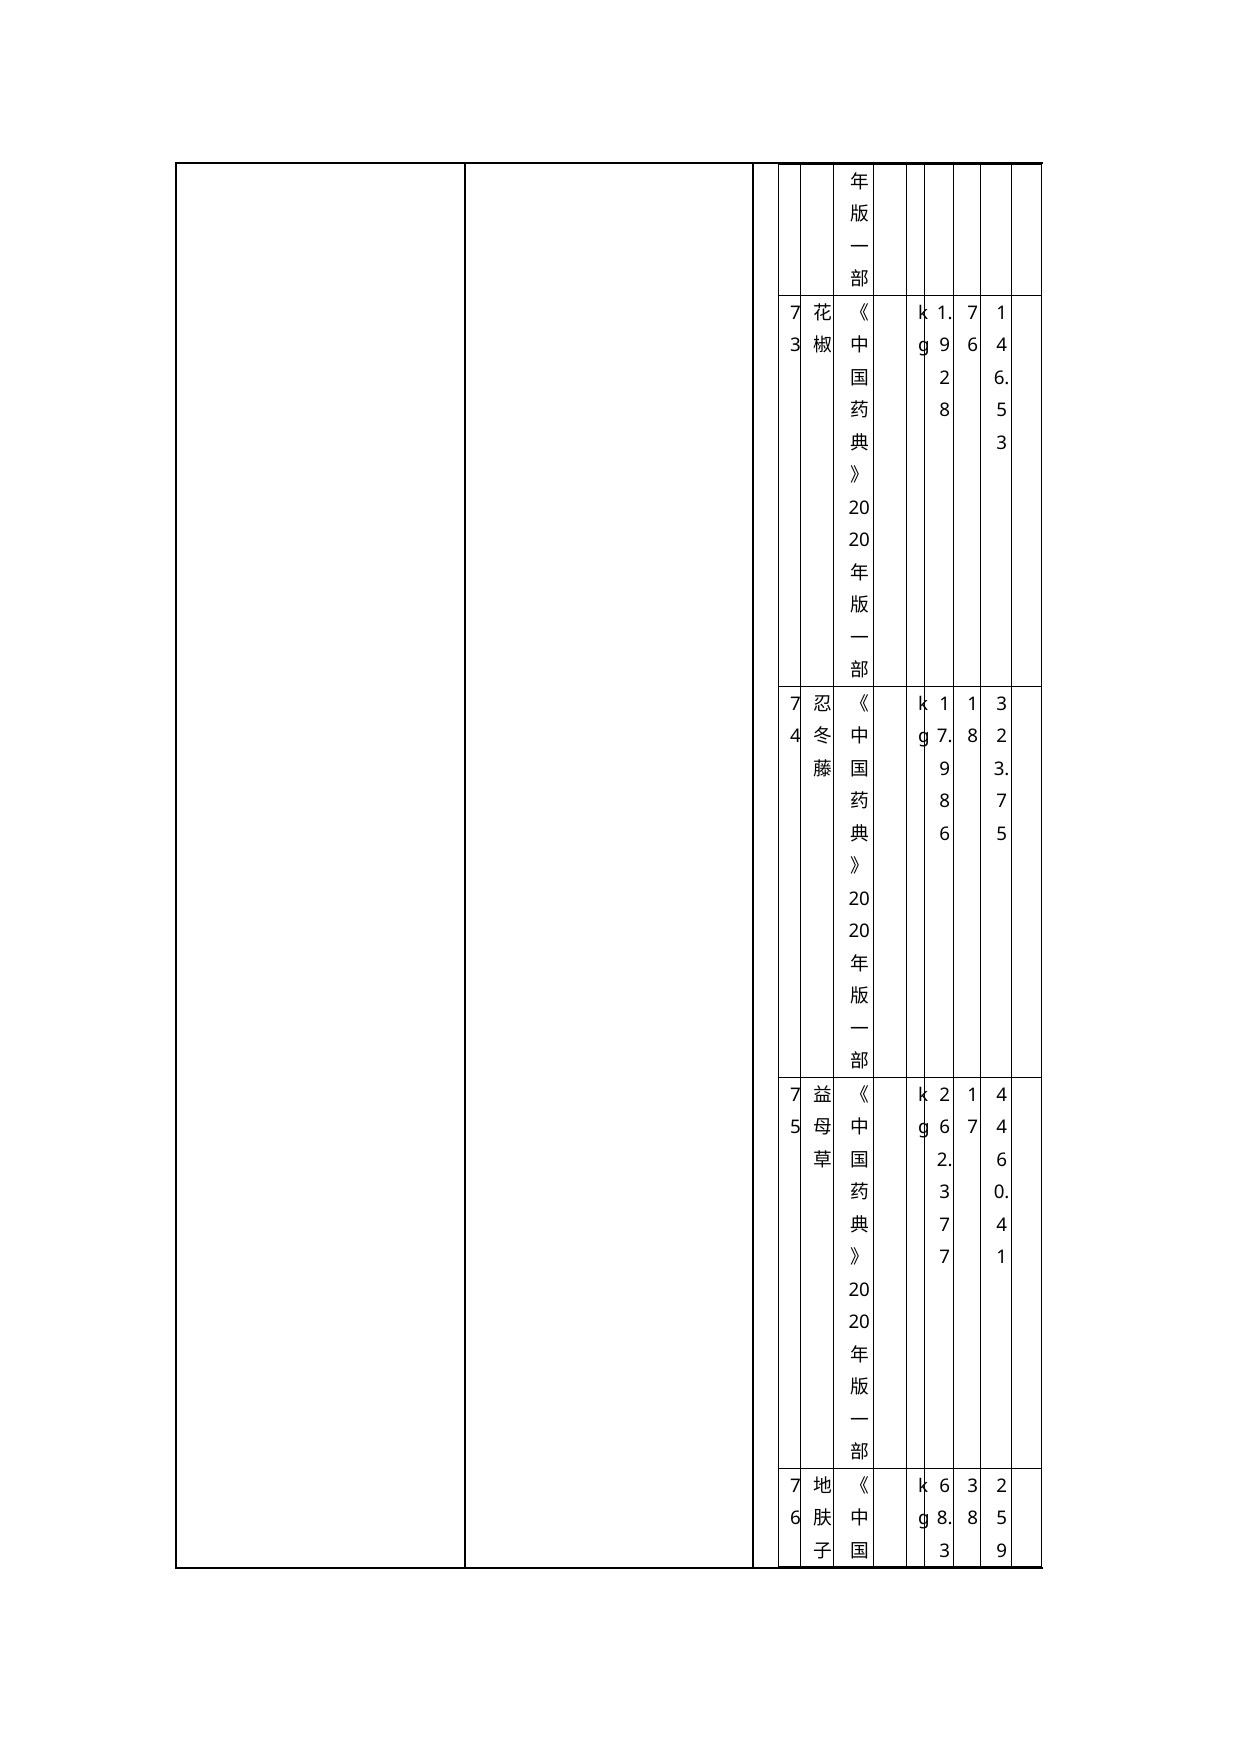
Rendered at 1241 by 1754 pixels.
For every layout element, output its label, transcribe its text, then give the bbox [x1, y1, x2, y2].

table_cell [907, 296, 924, 686]
table_cell [954, 296, 980, 686]
table_cell [779, 296, 800, 686]
table_cell [1012, 165, 1041, 295]
table_cell [925, 296, 953, 686]
table_cell [925, 1469, 953, 1566]
table_cell [954, 165, 980, 295]
table_cell [874, 165, 906, 295]
table_cell [779, 165, 800, 295]
table_cell [779, 1469, 800, 1566]
table_cell [954, 687, 980, 1077]
table_cell [1012, 296, 1041, 686]
table_cell [801, 296, 833, 686]
table_cell [907, 1078, 924, 1468]
table_cell [907, 687, 924, 1077]
table_cell [779, 1078, 800, 1468]
table_cell [801, 1469, 833, 1566]
table_cell 1 [177, 164, 464, 1567]
table_cell [981, 165, 1011, 295]
table_cell [874, 1078, 906, 1468]
table_cell [466, 164, 752, 1567]
table_cell [925, 1078, 953, 1468]
table_cell [981, 687, 1011, 1077]
table_cell [801, 687, 833, 1077]
table_cell [834, 1078, 873, 1468]
table_cell [925, 687, 953, 1077]
table_cell [981, 1078, 1011, 1468]
table_cell [874, 1469, 906, 1566]
table_cell [801, 165, 833, 295]
table_cell [907, 165, 924, 295]
table_cell [834, 165, 873, 295]
table_cell [981, 296, 1011, 686]
table_cell [834, 687, 873, 1077]
table_cell [779, 687, 800, 1077]
table_cell [981, 1469, 1011, 1566]
table_cell [801, 1078, 833, 1468]
table_cell [874, 687, 906, 1077]
table_cell [954, 1469, 980, 1566]
table_cell [834, 1469, 873, 1566]
table_cell [1012, 1078, 1041, 1468]
table_cell [754, 164, 778, 1567]
table_cell [1012, 1469, 1041, 1566]
table_cell [954, 1078, 980, 1468]
table_cell [907, 1469, 924, 1566]
table_cell [874, 296, 906, 686]
table_cell [925, 165, 953, 295]
table_cell [1012, 687, 1041, 1077]
table_cell [834, 296, 873, 686]
